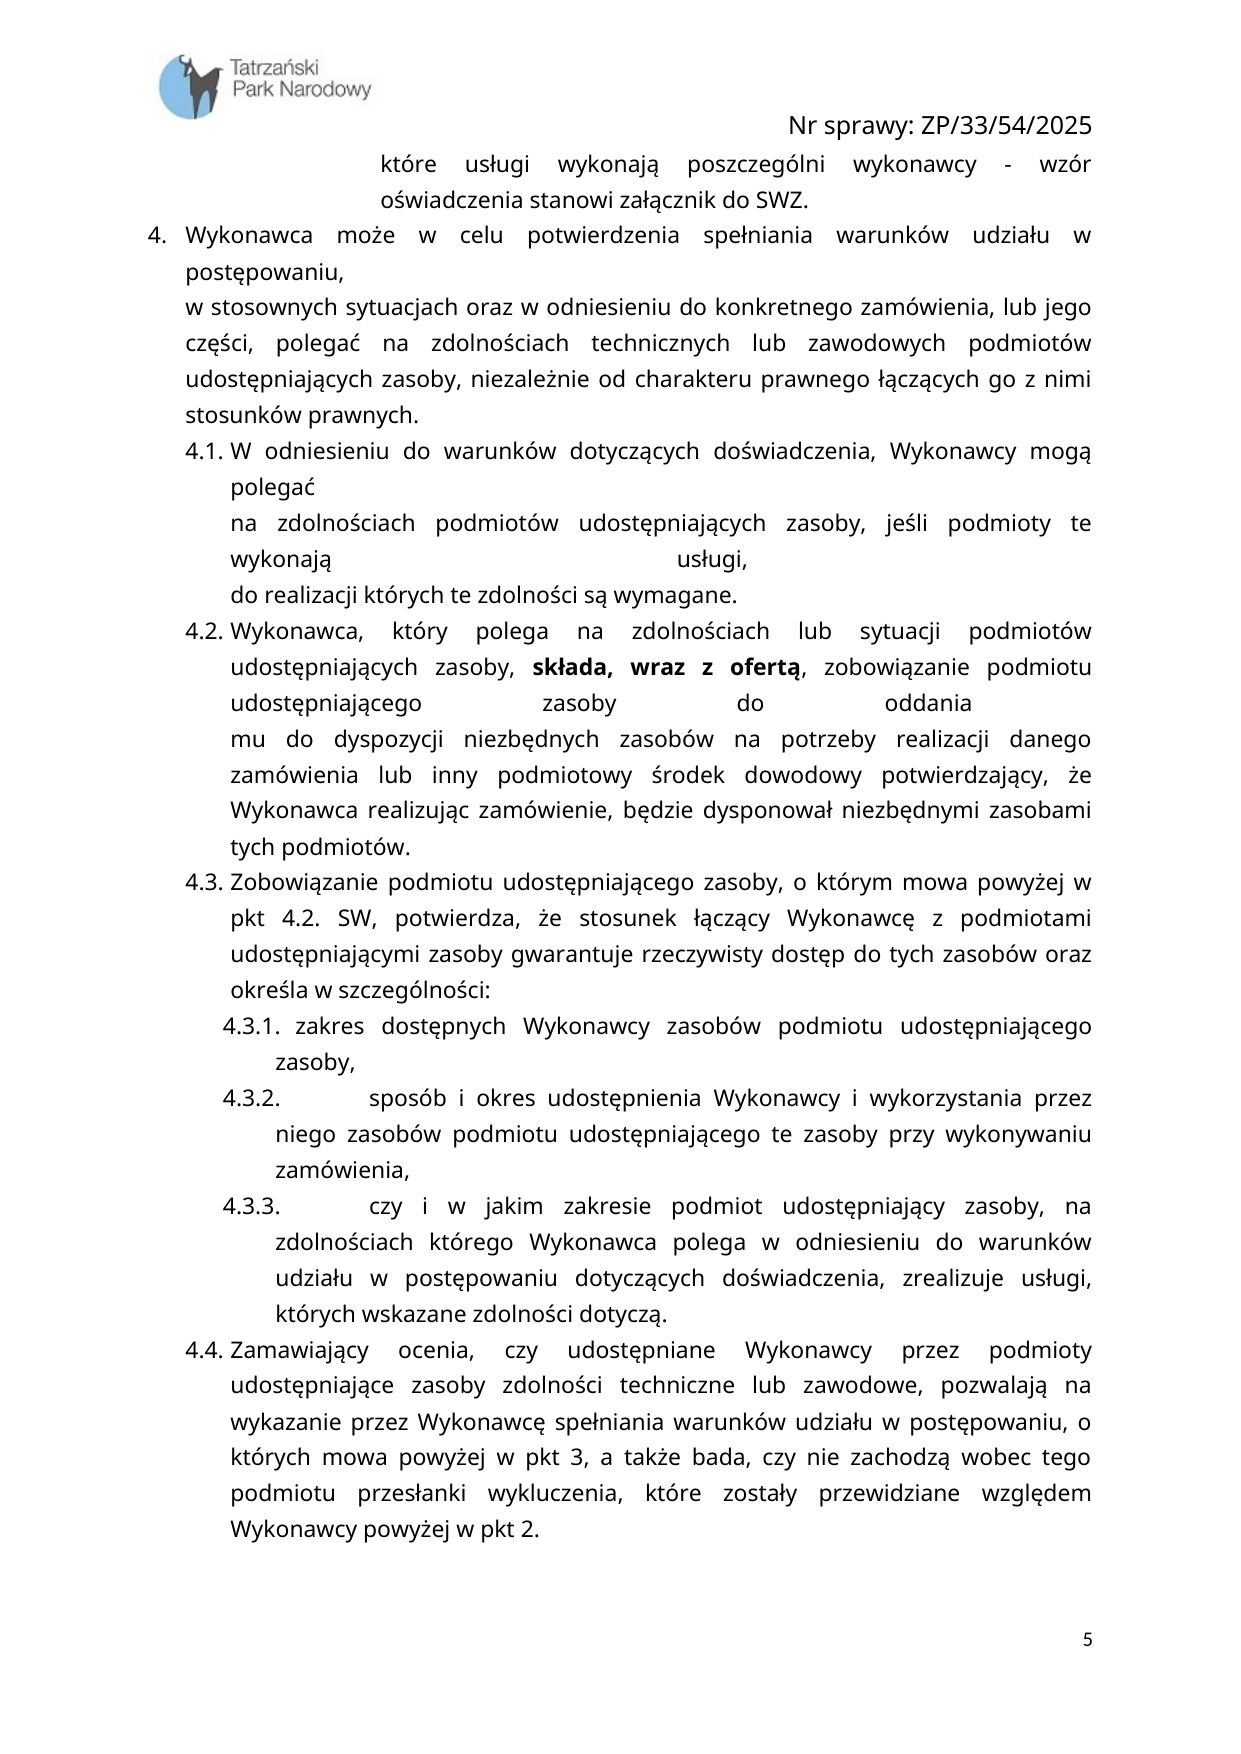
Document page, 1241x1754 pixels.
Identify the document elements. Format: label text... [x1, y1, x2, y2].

list sposób i okres udostępnienia Wykonawcy i wykorzystania przez niego zasobów podmiotu udostępniającego te zasoby przy wykonywaniu zamówienia, [223, 1082, 1093, 1185]
list Zamawiający ocenia, czy udostępniane Wykonawcy przez podmioty udostępniające zasoby zdolności techniczne lub zawodowe, pozwalają na wykazanie przez Wykonawcę spełniania warunków udziału w postępowaniu, o których mowa powyżej w pkt 3, a także bada, czy nie zachodzą wobec tego podmiotu przesłanki wykluczenia, które zostały przewidziane względem Wykonawcy powyżej w pkt 2. [185, 1333, 1093, 1544]
picture [125, 9, 408, 146]
list zakres dostępnych Wykonawcy zasobów podmiotu udostępniającego zasoby, [223, 1010, 1093, 1077]
list W odniesieniu do warunków dotyczących doświadczenia, Wykonawcy mogą polegać na zdolnościach podmiotów udostępniających zasoby, jeśli podmioty te wykonają usługi, do realizacji których te zdolności są wymagane. [185, 435, 1093, 610]
list Wykonawca może w celu potwierdzenia spełniania warunków udziału w postępowaniu, w stosownych sytuacjach oraz w odniesieniu do konkretnego zamówienia, lub jego części, polegać na zdolnościach technicznych lub zawodowych podmiotów udostępniających zasoby, niezależnie od charakteru prawnego łączących go z nimi stosunków prawnych. [148, 219, 1093, 430]
list Zobowiązanie podmiotu udostępniającego zasoby, o którym mowa powyżej w pkt 4.2. SW, potwierdza, że stosunek łączący Wykonawcę z podmiotami udostępniającymi zasoby gwarantuje rzeczywisty dostęp do tych zasobów oraz określa w szczególności: [185, 866, 1093, 1005]
list czy i w jakim zakresie podmiot udostępniający zasoby, na zdolnościach którego Wykonawca polega w odniesieniu do warunków udziału w postępowaniu dotyczących doświadczenia, zrealizuje usługi, których wskazane zdolności dotyczą. [223, 1190, 1093, 1329]
list Wykonawca, który polega na zdolnościach lub sytuacji podmiotów udostępniających zasoby, składa, wraz z ofertą, zobowiązanie podmiotu udostępniającego zasoby do oddania mu do dyspozycji niezbędnych zasobów na potrzeby realizacji danego zamówienia lub inny podmiotowy środek dowodowy potwierdzający, że Wykonawca realizując zamówienie, będzie dysponował niezbędnymi zasobami tych podmiotów. [185, 615, 1093, 862]
